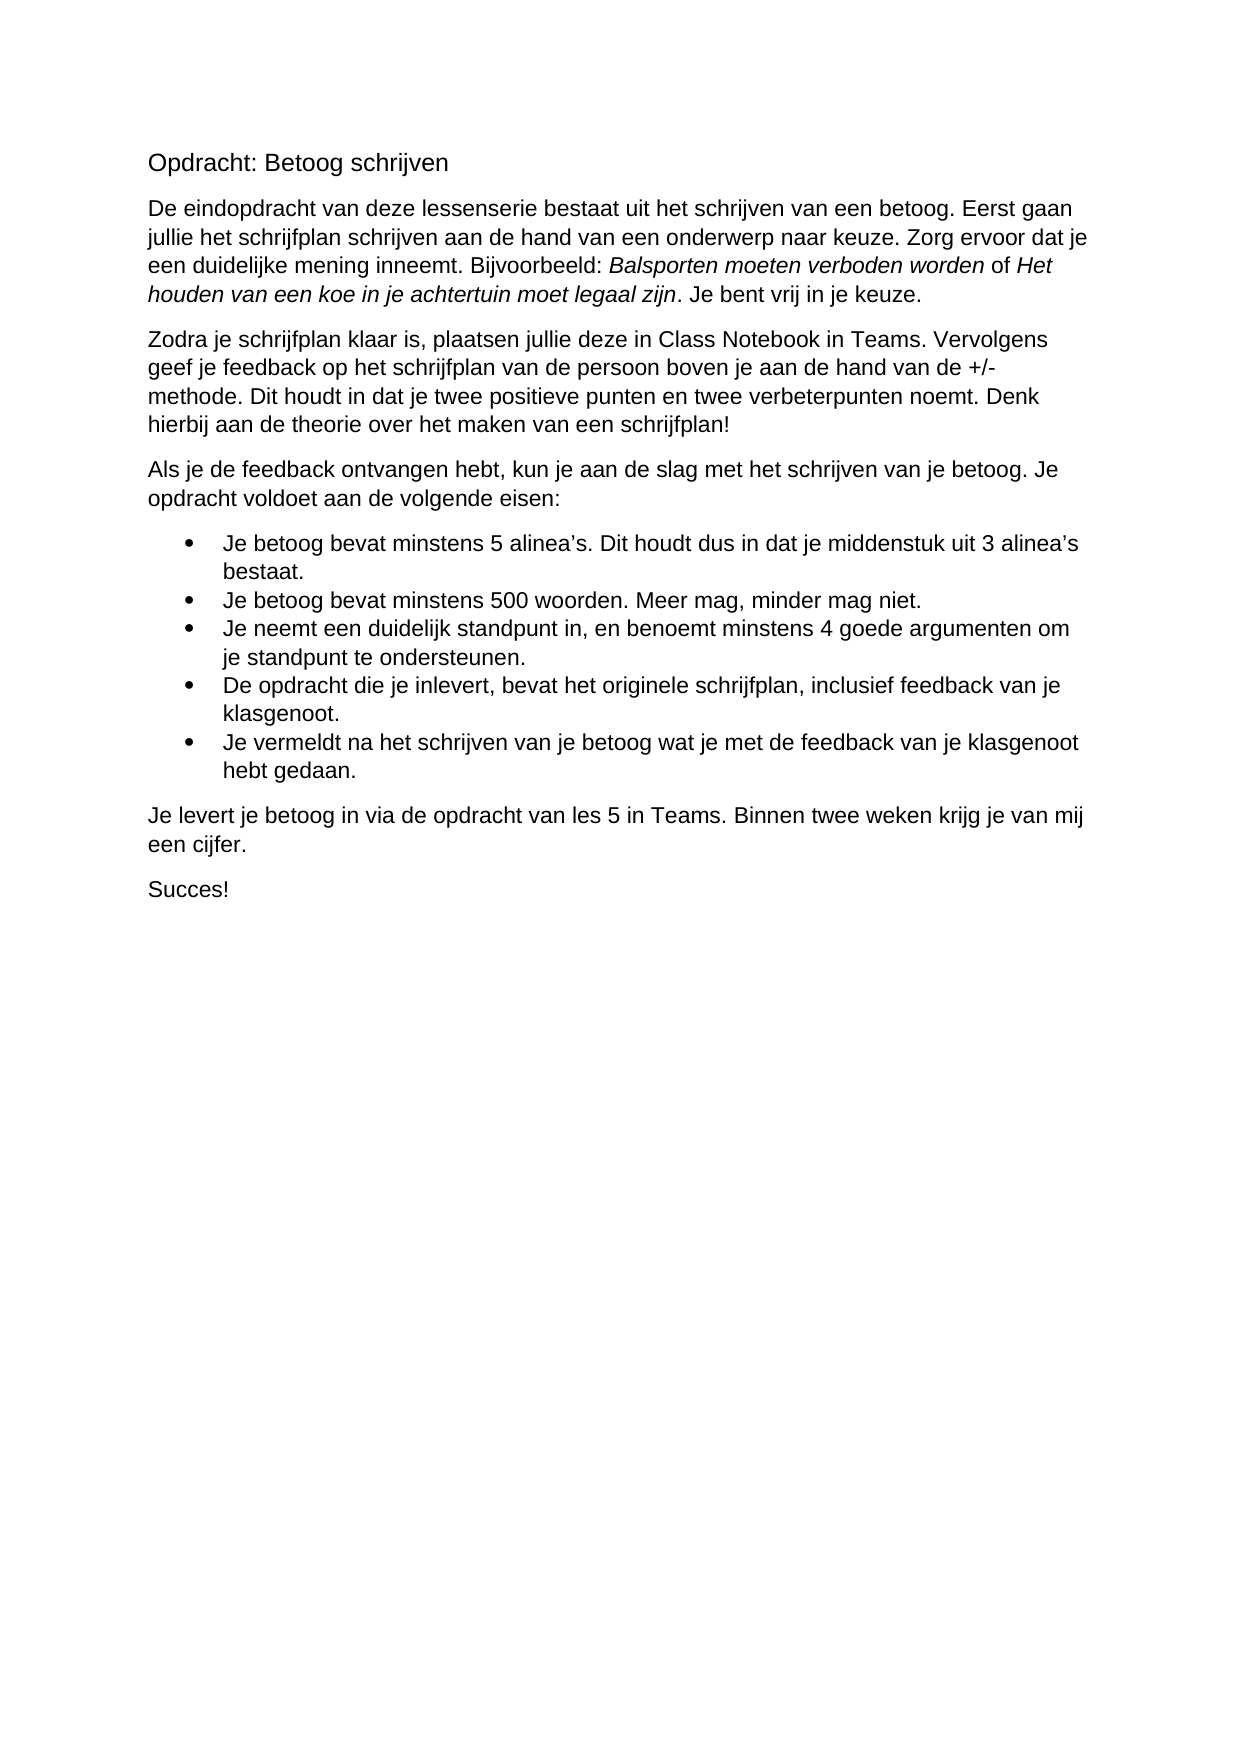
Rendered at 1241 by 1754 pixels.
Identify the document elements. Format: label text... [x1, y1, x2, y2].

list Je betoog bevat minstens 500 woorden. Meer mag, minder mag niet. [185, 587, 1093, 613]
list Je vermeldt na het schrijven van je betoog wat je met de feedback van je klasgenoot hebt gedaan. [185, 729, 1093, 783]
text Opdracht: Betoog schrijven [148, 148, 1093, 176]
list De opdracht die je inlevert, bevat het originele schrijfplan, inclusief feedback van je klasgenoot. [185, 672, 1093, 727]
text Als je de feedback ontvangen hebt, kun je aan de slag met het schrijven van je betoog. Je opdracht voldoet aan de volgende eisen: [148, 456, 1093, 511]
text Zodra je schrijfplan klaar is, plaatsen jullie deze in Class Notebook in Teams. Vervolgens geef je feedback op het schrijfplan van de persoon boven je aan de hand van de +/- methode. Dit houdt in dat je twee positieve punten en twee verbeterpunten noemt. Denk hierbij aan de theorie over het maken van een schrijfplan! [148, 326, 1093, 437]
list Je betoog bevat minstens 5 alinea’s. Dit houdt dus in dat je middenstuk uit 3 alinea’s bestaat. [185, 530, 1093, 584]
text De eindopdracht van deze lessenserie bestaat uit het schrijven van een betoog. Eerst gaan jullie het schrijfplan schrijven aan de hand van een onderwerp naar keuze. Zorg ervoor dat je een duidelijke mening inneemt. Bijvoorbeeld: Balsporten moeten verboden worden of Het houden van een koe in je achtertuin moet legaal zijn. Je bent vrij in je keuze. [148, 195, 1093, 307]
text Je levert je betoog in via de opdracht van les 5 in Teams. Binnen twee weken krijg je van mij een cijfer. [148, 802, 1093, 857]
list Je neemt een duidelijk standpunt in, en benoemt minstens 4 goede argumenten om je standpunt te ondersteunen. [185, 615, 1093, 670]
text Succes! [148, 876, 1093, 902]
